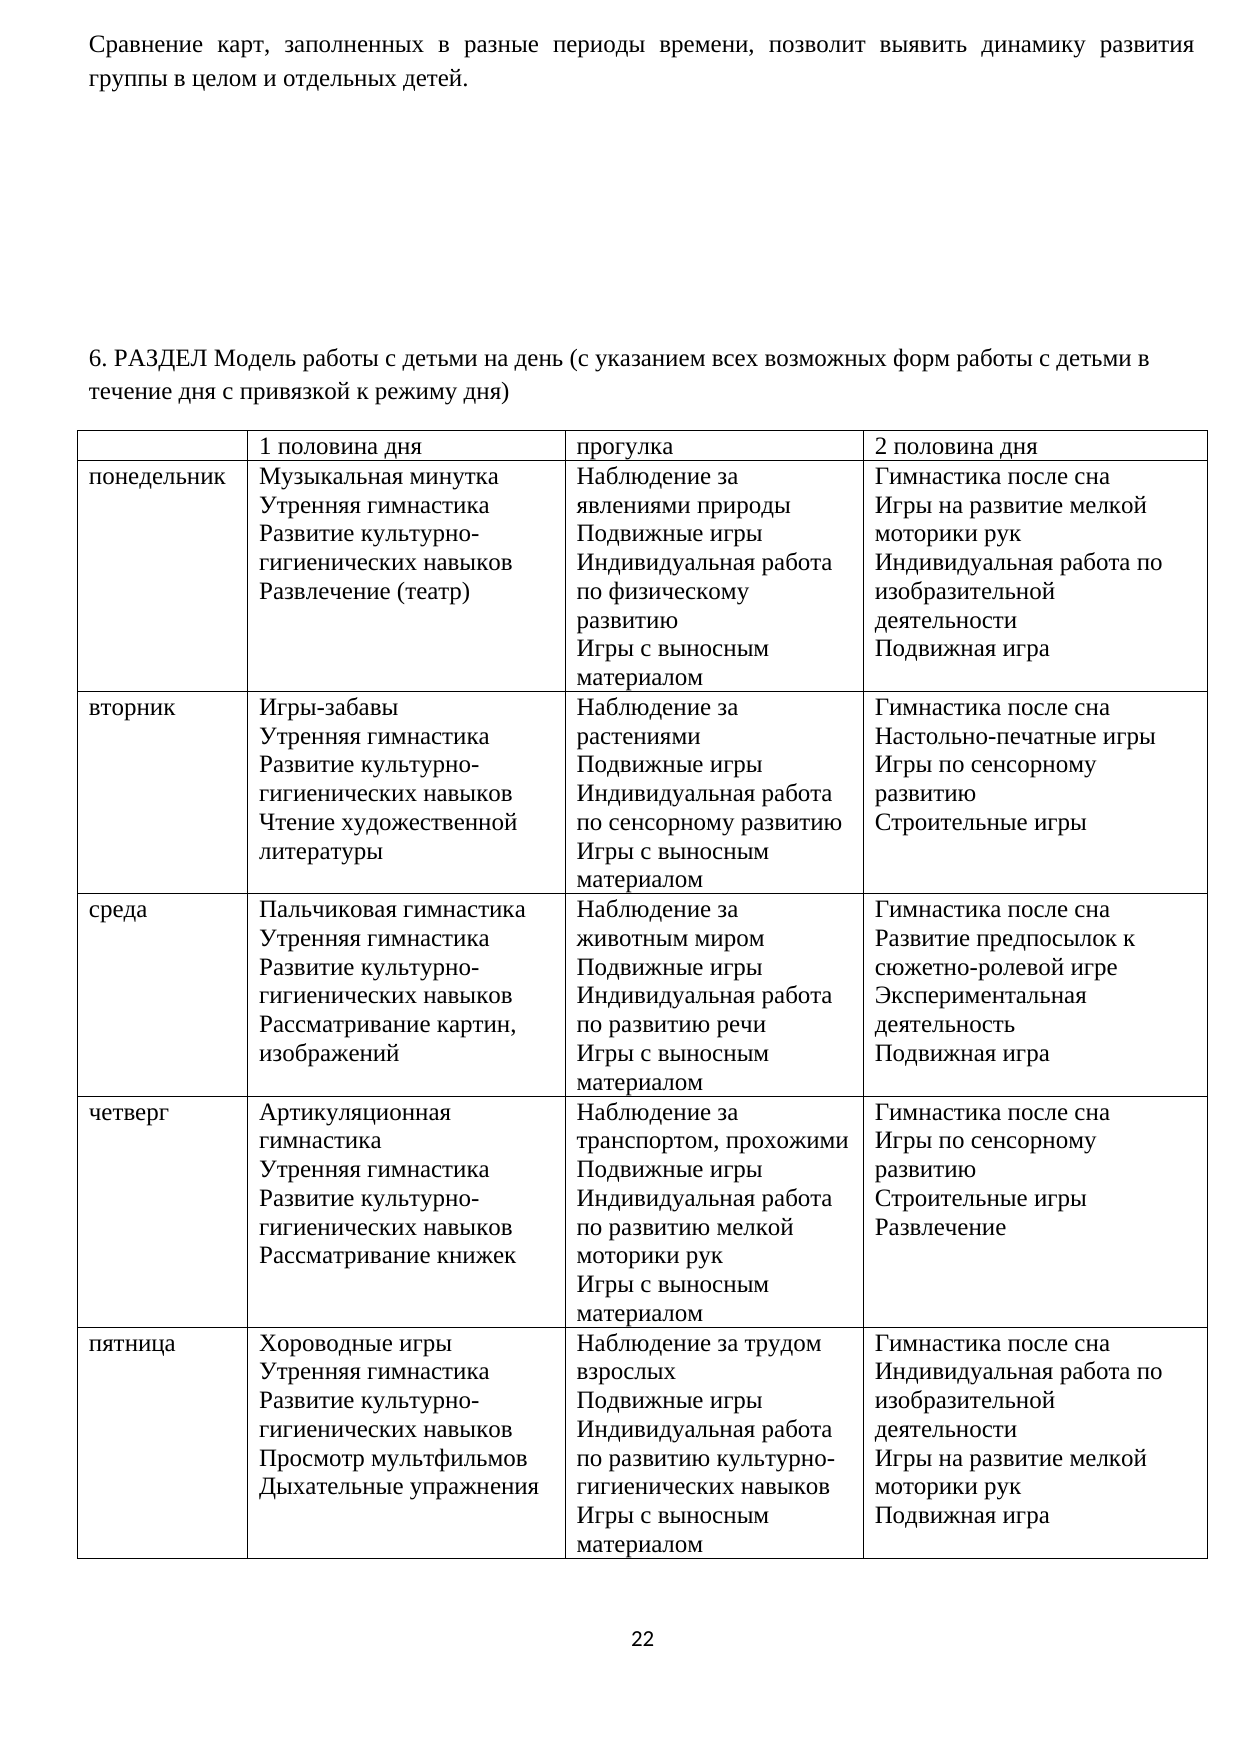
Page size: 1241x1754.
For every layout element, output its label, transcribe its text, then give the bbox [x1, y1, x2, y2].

text Сравнение карт, заполненных в разные периоды времени, позволит выявить динамику развития группы в целом и отдельных детей. [89, 29, 1196, 91]
table_cell пятница [78, 1328, 247, 1558]
table_cell четверг [78, 1097, 247, 1327]
table_cell Артикуляционная гимнастика Утренняя гимнастика Развитие культурно-гигиенических навыков Рассматривание книжек [248, 1097, 565, 1327]
table_header 1 половина дня [248, 431, 565, 460]
table_cell Гимнастика после сна Индивидуальная работа по изобразительной деятельности Игры на развитие мелкой моторики рук Подвижная игра [864, 1328, 1207, 1558]
table_cell Пальчиковая гимнастика Утренняя гимнастика Развитие культурно-гигиенических навыков Рассматривание картин, изображений [248, 894, 565, 1096]
table_cell среда [78, 894, 247, 1096]
table_cell Гимнастика после сна Развитие предпосылок к сюжетно-ролевой игре Экспериментальная деятельность Подвижная игра [864, 894, 1207, 1096]
text 6. РАЗДЕЛ Модель работы с детьми на день (с указанием всех возможных форм работы с детьми в течение дня с привязкой к режиму дня) [89, 343, 1196, 405]
table_header 2 половина дня [864, 431, 1207, 460]
table_cell Наблюдение за животным миром Подвижные игры Индивидуальная работа по развитию речи Игры с выносным материалом [566, 894, 863, 1096]
table_header прогулка [566, 431, 863, 460]
table_cell Наблюдение за растениями Подвижные игры Индивидуальная работа по сенсорному развитию Игры с выносным материалом [566, 692, 863, 893]
table_cell Наблюдение за трудом взрослых Подвижные игры Индивидуальная работа по развитию культурно-гигиенических навыков Игры с выносным материалом [566, 1328, 863, 1558]
table_header [78, 431, 247, 460]
table_cell Наблюдение за транспортом, прохожими Подвижные игры Индивидуальная работа по развитию мелкой моторики рук Игры с выносным материалом [566, 1097, 863, 1327]
table_cell Гимнастика после сна Игры на развитие мелкой моторики рук Индивидуальная работа по изобразительной деятельности Подвижная игра [864, 461, 1207, 691]
table_cell Музыкальная минутка Утренняя гимнастика Развитие культурно-гигиенических навыков Развлечение (театр) [248, 461, 565, 691]
table_cell Наблюдение за явлениями природы Подвижные игры Индивидуальная работа по физическому развитию Игры с выносным материалом [566, 461, 863, 691]
table_cell вторник [78, 692, 247, 893]
table_cell понедельник [78, 461, 247, 691]
table_cell Игры-забавы Утренняя гимнастика Развитие культурно-гигиенических навыков Чтение художественной литературы [248, 692, 565, 893]
table_cell Гимнастика после сна Настольно-печатные игры Игры по сенсорному развитию Строительные игры [864, 692, 1207, 893]
table_cell Гимнастика после сна Игры по сенсорному развитию Строительные игры Развлечение [864, 1097, 1207, 1327]
table_cell Хороводные игры Утренняя гимнастика Развитие культурно-гигиенических навыков Просмотр мультфильмов Дыхательные упражнения [248, 1328, 565, 1558]
